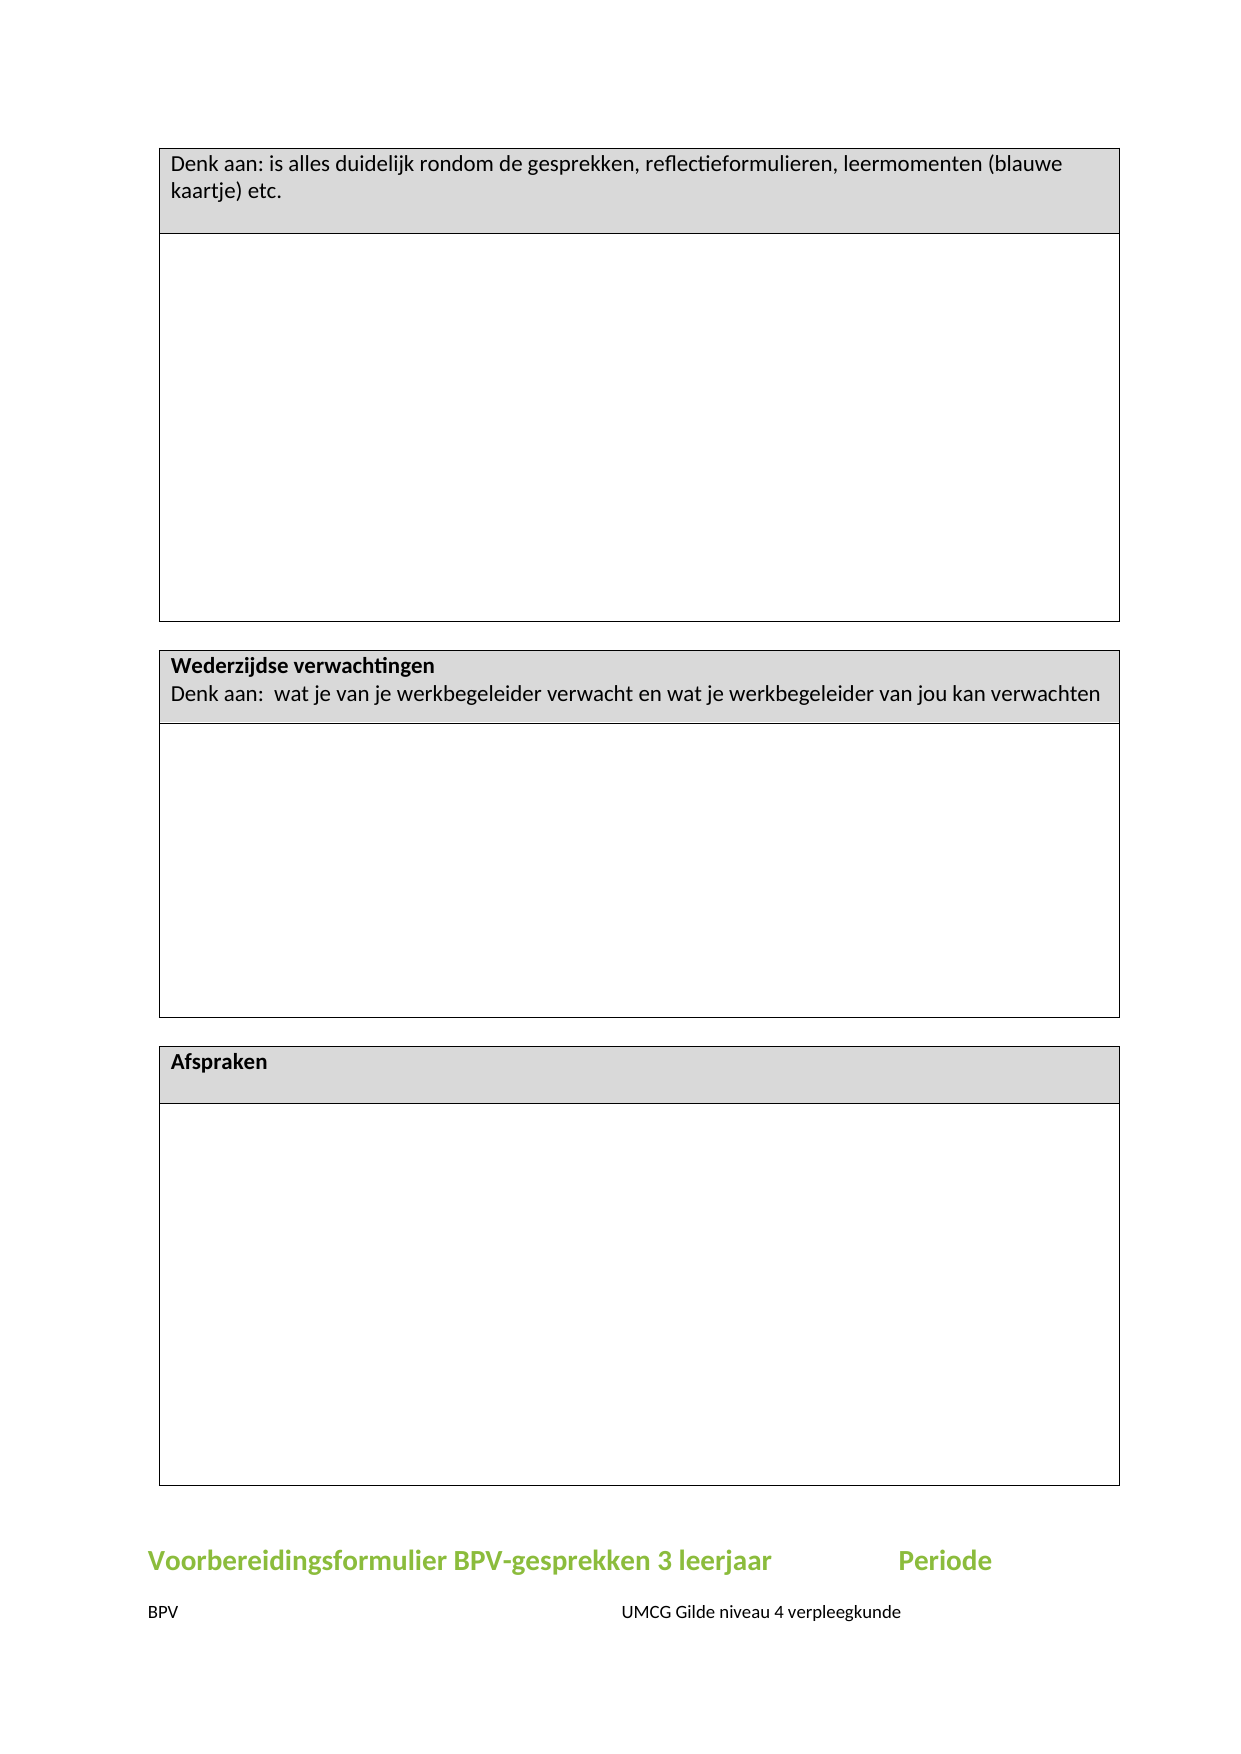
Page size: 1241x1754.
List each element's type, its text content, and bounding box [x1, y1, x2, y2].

table_cell [160, 724, 1119, 1017]
table_header Wederzijdse verwachtingen Denk aan: wat je van je werkbegeleider verwacht en wat je werkbegeleider van jou kan verwachten [160, 651, 1119, 722]
table_header Afspraken [160, 1047, 1119, 1103]
table_cell [160, 234, 1119, 621]
table_cell [160, 1104, 1119, 1485]
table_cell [160, 149, 1119, 233]
text Voorbereidingsformulier BPV-gesprekken 3 leerjaar Periode [148, 1542, 1093, 1577]
